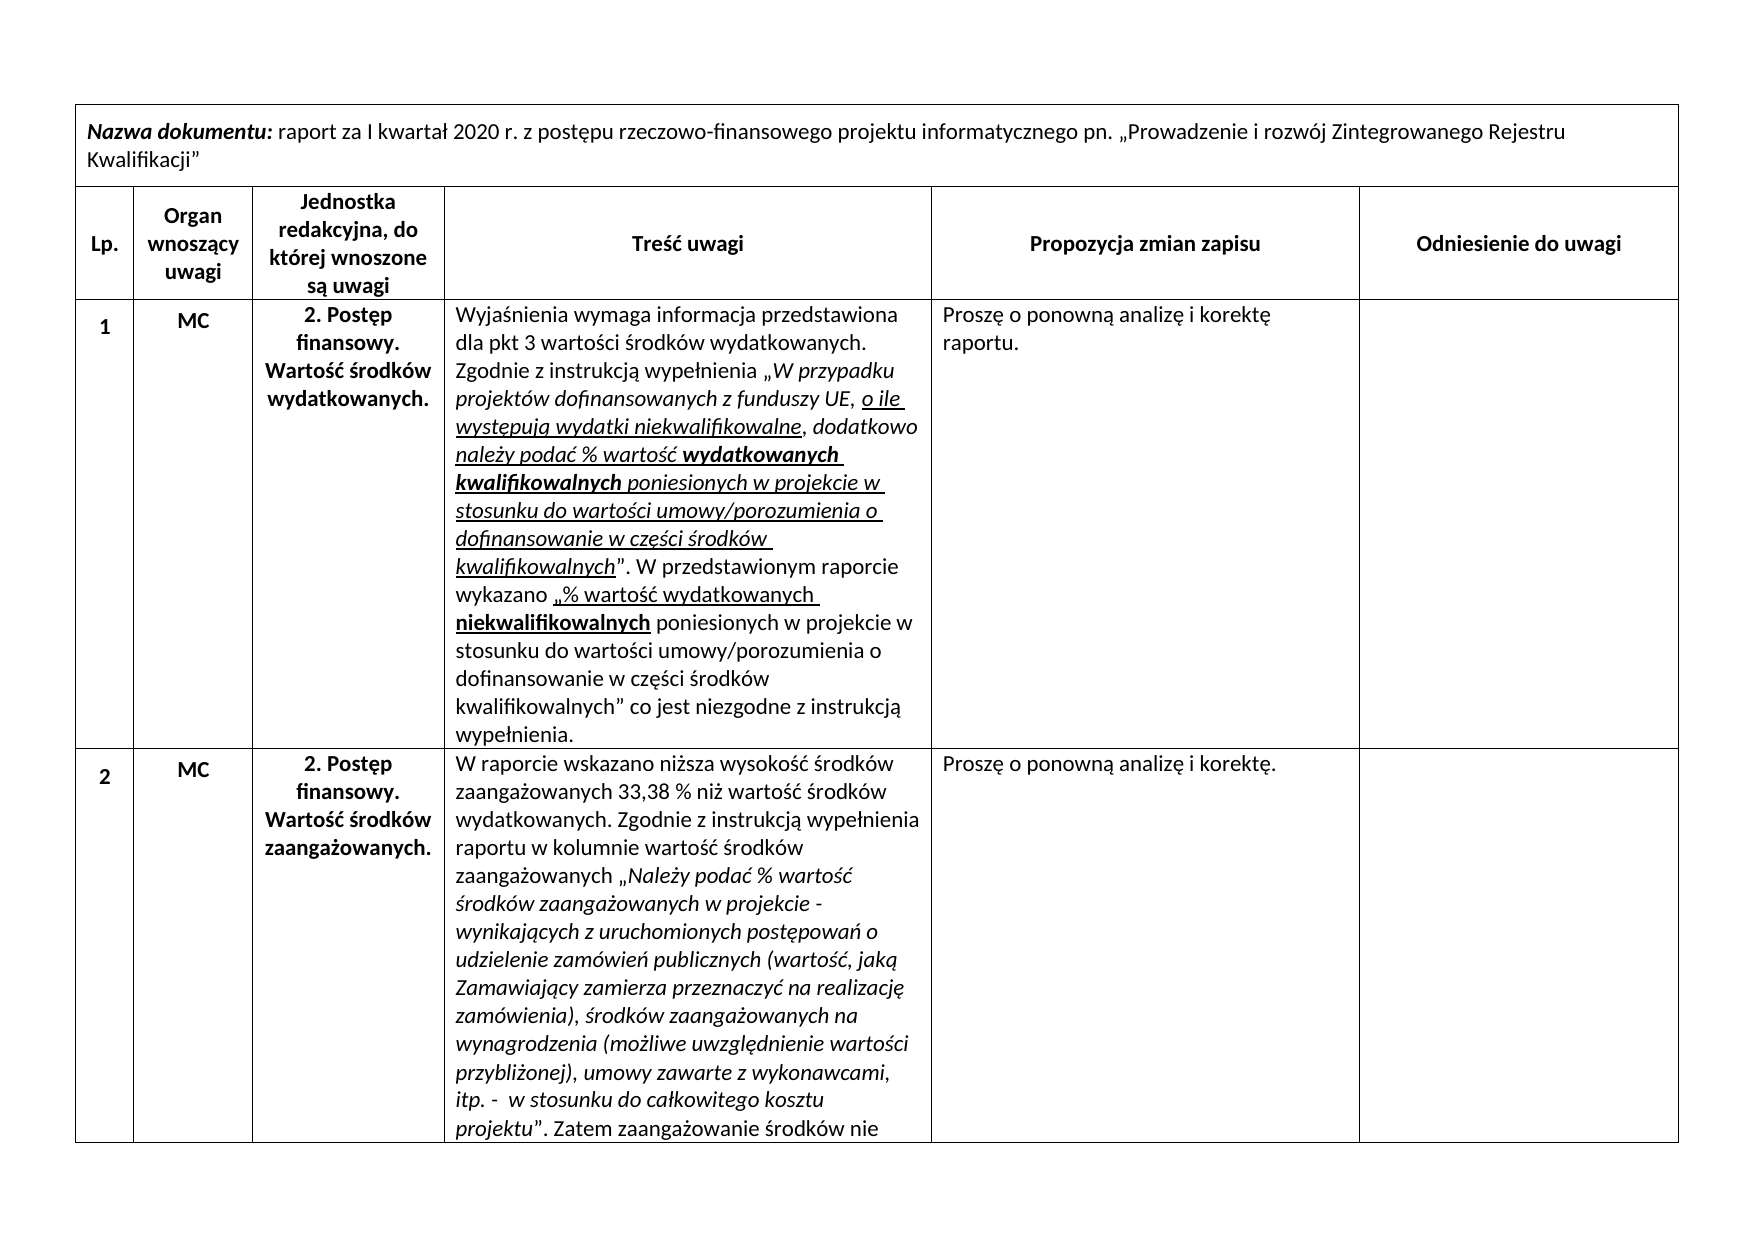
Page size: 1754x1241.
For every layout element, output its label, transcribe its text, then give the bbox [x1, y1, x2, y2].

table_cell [253, 749, 444, 1142]
table_cell Odniesienie do uwagi [1360, 187, 1678, 299]
table_cell MC [134, 300, 252, 748]
table_cell 1 [76, 300, 133, 748]
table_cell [932, 749, 1359, 1142]
table_cell [1360, 300, 1678, 748]
table_cell [1360, 749, 1678, 1142]
table_cell 2 [76, 749, 133, 1142]
table_cell Wyjaśnienia wymaga informacja przedstawiona dla pkt 3 wartości środków wydatkowanych. Zgodnie z instrukcją wypełnienia „W przypadku projektów dofinansowanych z funduszy UE, o ile występują wydatki niekwalifikowalne, dodatkowo należy podać % wartość wydatkowanych kwalifikowalnych poniesionych w projekcie w stosunku do wartości umowy/porozumienia o dofinansowanie w części środków kwalifikowalnych”. W przedstawionym raporcie wykazano „% wartość wydatkowanych niekwalifikowalnych poniesionych w projekcie w stosunku do wartości umowy/porozumienia o dofinansowanie w części środków kwalifikowalnych” co jest niezgodne z instrukcją wypełnienia. [445, 300, 931, 748]
table_header Nazwa dokumentu: raport za I kwartał 2020 r. z postępu rzeczowo-finansowego projektu informatycznego pn. „Prowadzenie i rozwój Zintegrowanego Rejestru Kwalifikacji” [76, 105, 1678, 186]
table_cell Jednostka redakcyjna, do której wnoszone są uwagi [253, 187, 444, 299]
table_cell Treść uwagi [445, 187, 931, 299]
table_cell 2. Postęp finansowy. Wartość środków wydatkowanych. [253, 300, 444, 748]
table_cell Lp. [76, 187, 133, 299]
table_cell Propozycja zmian zapisu [932, 187, 1359, 299]
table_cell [445, 749, 931, 1142]
table_cell Proszę o ponowną analizę i korektę raportu. [932, 300, 1359, 748]
table_cell Organ wnoszący uwagi [134, 187, 252, 299]
table_cell MC [134, 749, 252, 1142]
